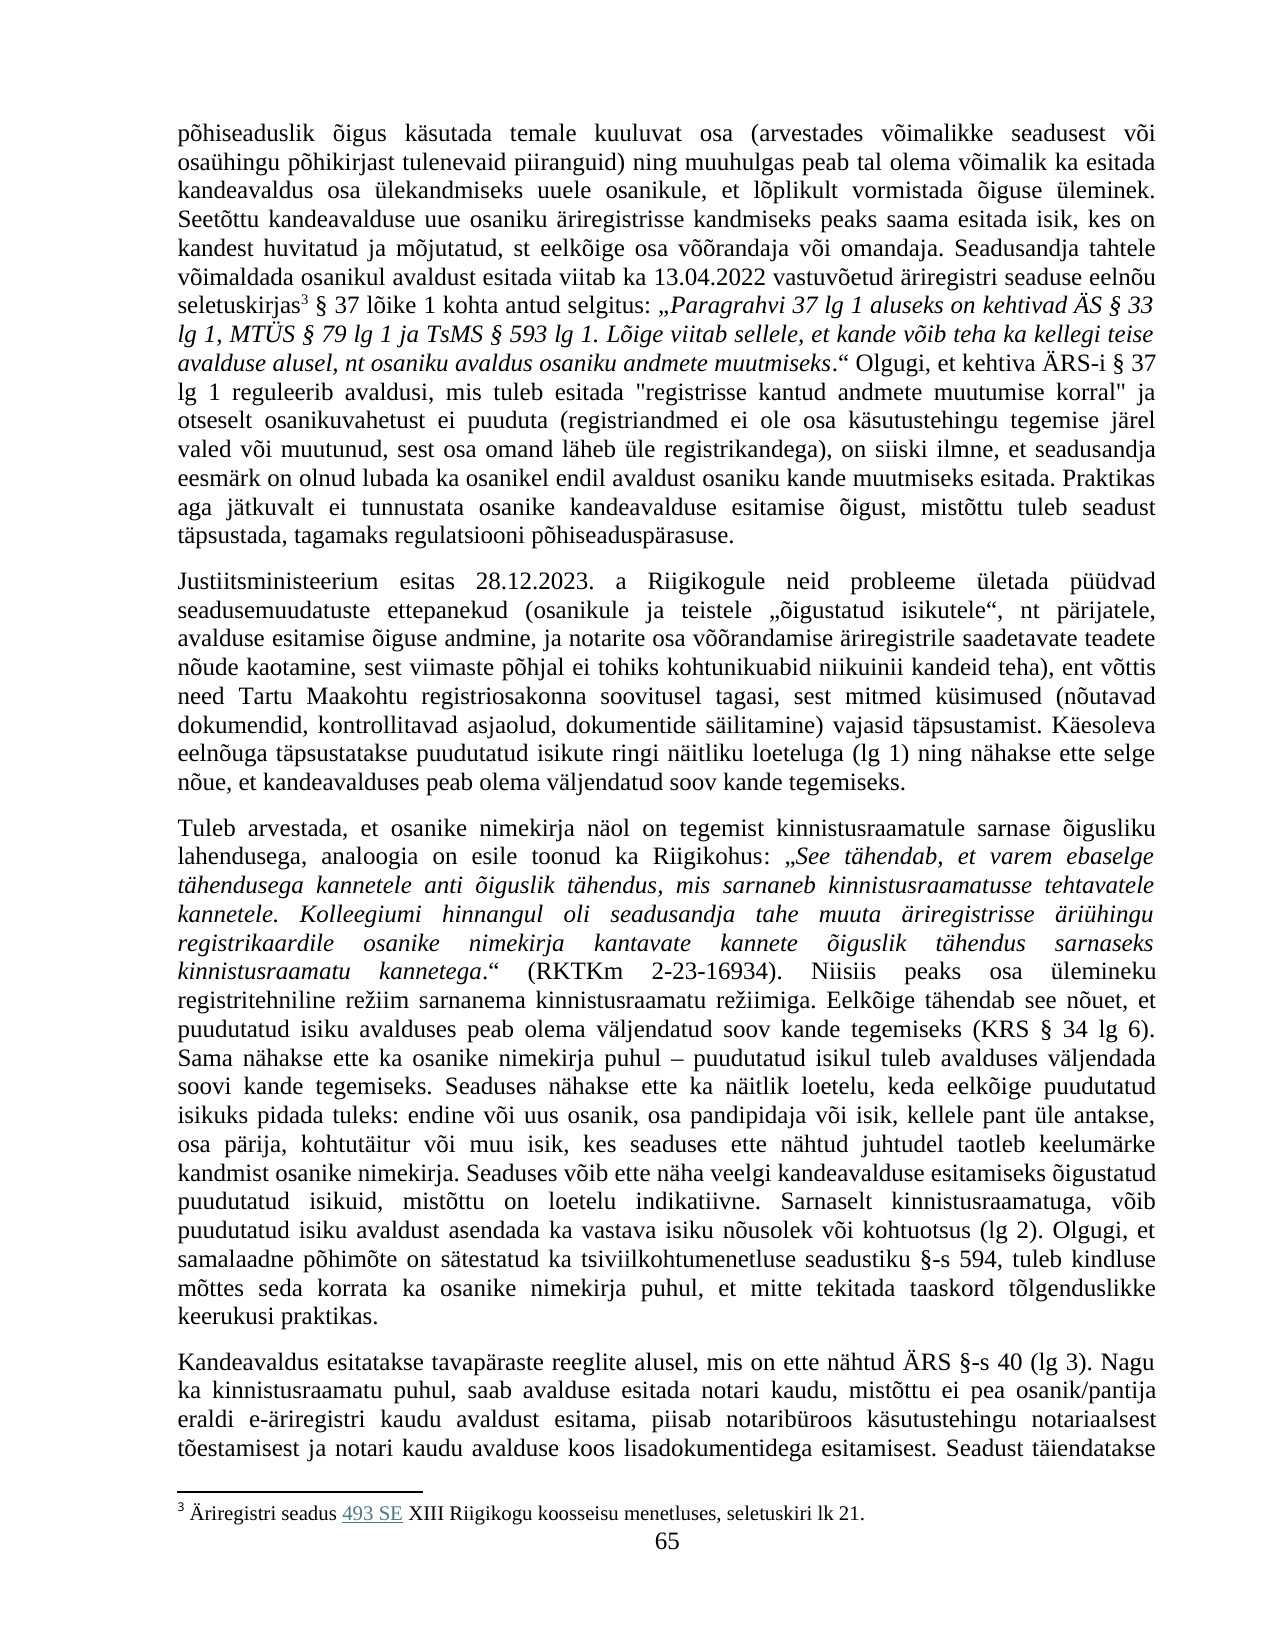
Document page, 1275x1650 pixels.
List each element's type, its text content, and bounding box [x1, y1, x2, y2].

text Tuleb arvestada, et osanike nimekirja näol on tegemist kinnistusraamatule sarnase õigusliku lahendusega, analoogia on esile toonud ka Riigikohus: „See tähendab, et varem ebaselge tähendusega kannetele anti õiguslik tähendus, mis sarnaneb kinnistusraamatusse tehtavatele kannetele. Kolleegiumi hinnangul oli seadusandja tahe muuta äriregistrisse äriühingu registrikaardile osanike nimekirja kantavate kannete õiguslik tähendus sarnaseks kinnistusraamatu kannetega.“ (RKTKm 2-23-16934). Niisiis peaks osa ülemineku registritehniline režiim sarnanema kinnistusraamatu režiimiga. Eelkõige tähendab see nõuet, et puudutatud isiku avalduses peab olema väljendatud soov kande tegemiseks (KRS § 34 lg 6). Sama nähakse ette ka osanike nimekirja puhul – puudutatud isikul tuleb avalduses väljendada soovi kande tegemiseks. Seaduses nähakse ette ka näitlik loetelu, keda eelkõige puudutatud isikuks pidada tuleks: endine või uus osanik, osa pandipidaja või isik, kellele pant üle antakse, osa pärija, kohtutäitur või muu isik, kes seaduses ette nähtud juhtudel taotleb keelumärke kandmist osanike nimekirja. Seaduses võib ette näha veelgi kandeavalduse esitamiseks õigustatud puudutatud isikuid, mistõttu on loetelu indikatiivne. Sarnaselt kinnistusraamatuga, võib puudutatud isiku avaldust asendada ka vastava isiku nõusolek või kohtuotsus (lg 2). Olgugi, et samalaadne põhimõte on sätestatud ka tsiviilkohtumenetluse seadustiku §-s 594, tuleb kindluse mõttes seda korrata ka osanike nimekirja puhul, et mitte tekitada taaskord tõlgenduslikke keerukusi praktikas. [177, 813, 1157, 1330]
text Justiitsministeerium esitas 28.12.2023. a Riigikogule neid probleeme ületada püüdvad seadusemuudatuste ettepanekud (osanikule ja teistele „õigustatud isikutele“, nt pärijatele, avalduse esitamise õiguse andmine, ja notarite osa võõrandamise äriregistrile saadetavate teadete nõude kaotamine, sest viimaste põhjal ei tohiks kohtunikuabid niikuinii kandeid teha), ent võttis need Tartu Maakohtu registriosakonna soovitusel tagasi, sest mitmed küsimused (nõutavad dokumendid, kontrollitavad asjaolud, dokumentide säilitamine) vajasid täpsustamist. Käesoleva eelnõuga täpsustatakse puudutatud isikute ringi näitliku loeteluga (lg 1) ning nähakse ette selge nõue, et kandeavalduses peab olema väljendatud soov kande tegemiseks. [177, 566, 1157, 796]
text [177, 1347, 1157, 1462]
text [177, 118, 1157, 549]
